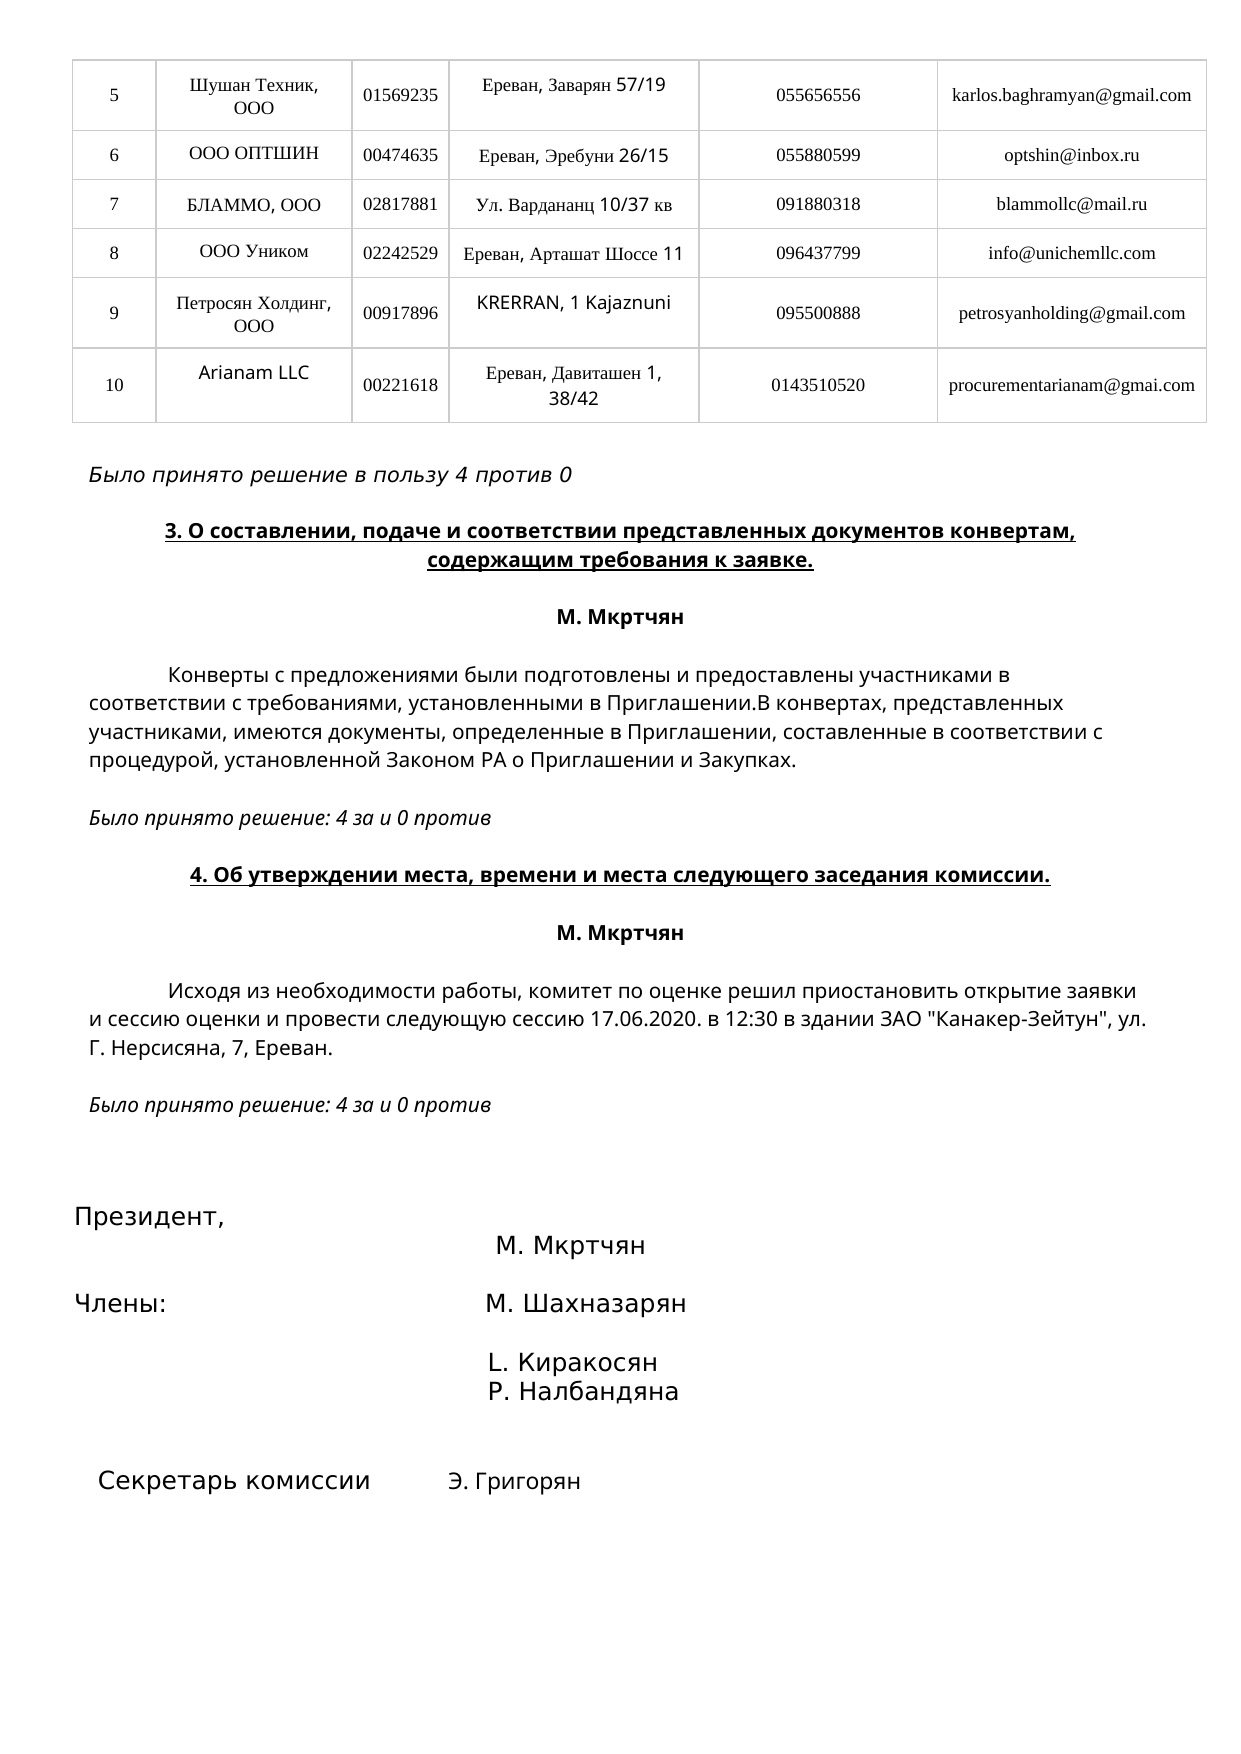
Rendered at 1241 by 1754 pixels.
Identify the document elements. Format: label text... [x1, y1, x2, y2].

text Было принято решение в пользу 4 против 0 [89, 462, 1152, 487]
text Исходя из необходимости работы, комитет по оценке решил приостановить открытие заявки и сессию оценки и провести следующую сессию 17.06.2020. в 12:30 в здании ЗАО "Канакер-Зейтун", ул. Г. Нерсисяна, 7, Ереван. [89, 976, 1152, 1061]
table_cell 6 [73, 131, 155, 179]
table_cell 01569235 [353, 61, 448, 130]
table_cell 5 [73, 61, 155, 130]
table_cell karlos.baghramyan@gmail.com [938, 61, 1206, 130]
table_cell 00917896 [353, 278, 448, 347]
table_cell Ул. Вардананц 10/37 кв [450, 180, 698, 228]
table_cell Ереван, Заварян 57/19 [450, 61, 698, 130]
table_cell Шушан Техник, ООО [157, 61, 351, 130]
text М. Мкртчян [89, 602, 1152, 631]
table_cell 091880318 [700, 180, 937, 228]
table_cell Ереван, Давиташен 1, 38/42 [450, 349, 698, 422]
table_cell Петросян Холдинг, ООО [157, 278, 351, 347]
text Р. Налбандяна [74, 1377, 1152, 1406]
text М. Мкртчян [74, 1231, 1152, 1260]
text Конверты с предложениями были подготовлены и предоставлены участниками в соответствии с требованиями, установленными в Приглашении.В конвертах, представленных участниками, имеются документы, определенные в Приглашении, составленные в соответствии с процедурой, установленной Законом РА о Приглашении и Закупках. [89, 660, 1152, 774]
table_cell 10 [73, 349, 155, 422]
table_cell 00221618 [353, 349, 448, 422]
text Президент, [74, 1202, 1152, 1231]
table_cell 7 [73, 180, 155, 228]
text Члены: М. Шахназарян [74, 1289, 1152, 1319]
table_cell 9 [73, 278, 155, 347]
table_cell БЛАММО, ООО [157, 180, 351, 228]
table_cell 095500888 [700, 278, 937, 347]
table_cell info@unichemllc.com [938, 229, 1206, 277]
table_cell Arianam LLC [157, 349, 351, 422]
text Было принято решение: 4 за и 0 против [89, 1090, 1152, 1119]
text М. Мкртчян [89, 918, 1152, 947]
table_cell KRERRAN, 1 Kajaznuni [450, 278, 698, 347]
table_cell Ереван, Эребуни 26/15 [450, 131, 698, 179]
text L. Киракосян [74, 1348, 1152, 1377]
table_cell 096437799 [700, 229, 937, 277]
table_cell 055880599 [700, 131, 937, 179]
table_cell 055656556 [700, 61, 937, 130]
table_cell petrosyanholding@gmail.com [938, 278, 1206, 347]
table_cell ООО ОПТШИН [157, 131, 351, 179]
text Секретарь комиссии Э. Григорян [74, 1464, 1152, 1496]
table_cell blammollc@mail.ru [938, 180, 1206, 228]
table_cell optshin@inbox.ru [938, 131, 1206, 179]
table_cell Ереван, Арташат Шоссе 11 [450, 229, 698, 277]
table_cell 02242529 [353, 229, 448, 277]
text Было принято решение: 4 за и 0 против [89, 803, 1152, 831]
table_cell 0143510520 [700, 349, 937, 422]
text 4. Об утверждении места, времени и места следующего заседания комиссии. [89, 861, 1152, 889]
table_cell ООО Уником [157, 229, 351, 277]
table_cell 8 [73, 229, 155, 277]
text 3. О составлении, подаче и соответствии представленных документов конвертам, содержащим требования к заявке. [89, 516, 1152, 573]
table_cell procurementarianam@gmai.com [938, 349, 1206, 422]
table_cell 00474635 [353, 131, 448, 179]
table_cell 02817881 [353, 180, 448, 228]
